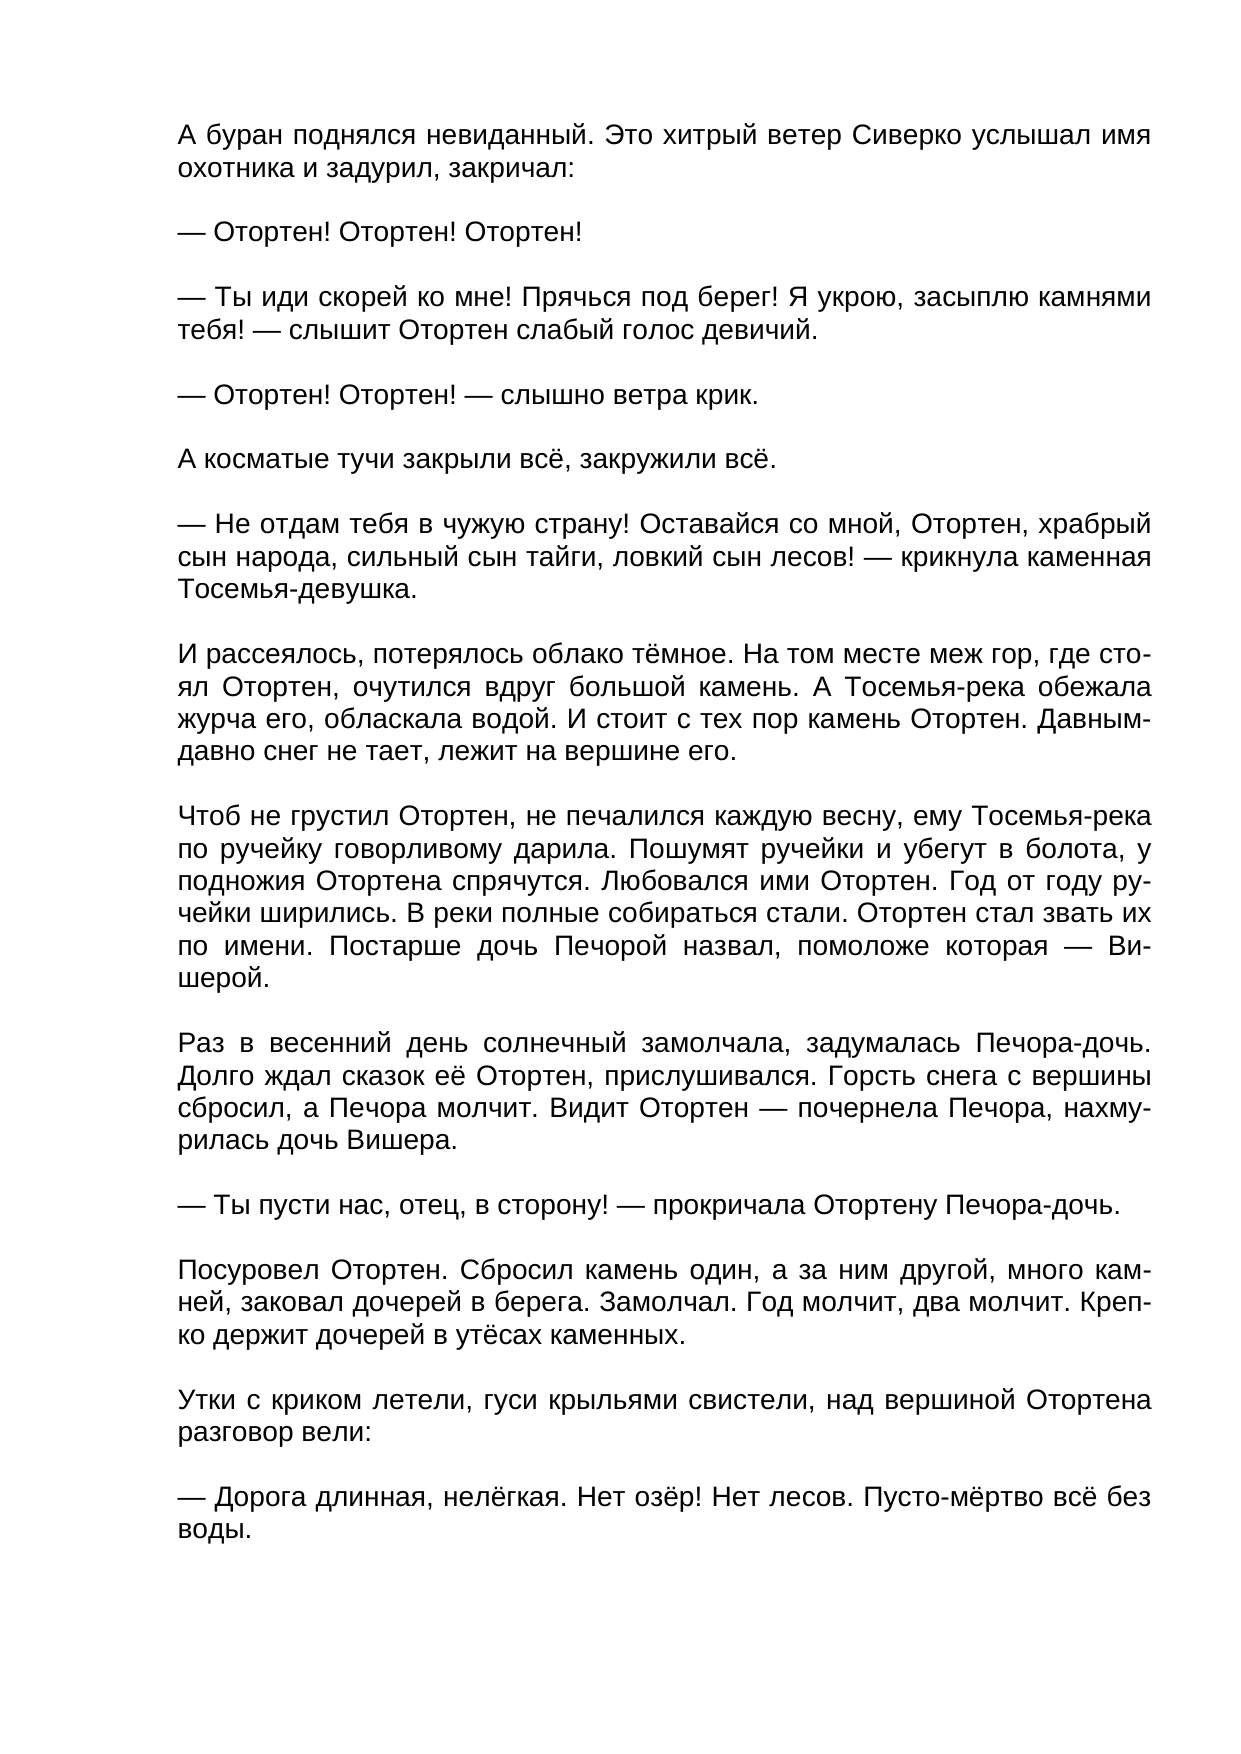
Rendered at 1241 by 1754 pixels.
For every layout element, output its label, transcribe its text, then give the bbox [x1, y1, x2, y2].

text — Ты иди скорей ко мне! Прячься под берег! Я укрою, засыплю камнями тебя! — слышит Отортен слабый голос девичий. [177, 280, 1152, 345]
text — Не отдам тебя в чужую страну! Оставайся со мной, Отортен, храбрый сын народа, сильный сын тайги, ловкий сын лесов! — крикнула каменная Тосемья-девушка. [177, 507, 1152, 604]
text И рассеялось, потерялось облако тёмное. На том месте меж гор, где стоял Отортен, очутился вдруг большой камень. А Тосемья-река обежала журча его, обласкала водой. И стоит с тех пор камень Отортен. Давным-давно снег не тает, лежит на вершине его. [177, 637, 1152, 767]
text — Отортен! Отортен! Отортен! [177, 215, 1152, 248]
text Чтоб не грустил Отортен, не печалился каждую весну, ему Тосемья-река по ручейку говорливому дарила. Пошумят ручейки и убегут в болота, у подножия Отортена спрячутся. Любовался ими Отортен. Год от году ручейки ширились. В реки полные собираться стали. Отортен стал звать их по имени. Постарше дочь Печорой назвал, помоложе которая — Вишерой. [177, 799, 1152, 993]
text Раз в весенний день солнечный замолчала, задумалась Печора-дочь. Долго ждал сказок её Отортен, прислушивался. Горсть снега с вершины сбросил, а Печора молчит. Видит Отортен — почернела Печора, нахмурилась дочь Вишера. [177, 1026, 1152, 1156]
text А косматые тучи закрыли всё, закружили всё. [177, 442, 1152, 475]
text — Ты пусти нас, отец, в сторону! — прокричала Отортену Печора-дочь. [177, 1188, 1152, 1221]
text — Отортен! Отортен! — слышно ветра крик. [177, 378, 1152, 410]
text — Дорога длинная, нелёгкая. Нет озёр! Нет лесов. Пусто-мёртво всё без воды. [177, 1480, 1152, 1545]
text А буран поднялся невиданный. Это хитрый ветер Сиверко услышал имя охотника и задурил, закричал: [177, 118, 1152, 183]
text Посуровел Отортен. Сбросил камень один, а за ним другой, много камней, заковал дочерей в берега. Замолчал. Год молчит, два молчит. Крепко держит дочерей в утёсах каменных. [177, 1253, 1152, 1350]
text Утки с криком летели, гуси крыльями свистели, над вершиной Отортена разговор вели: [177, 1383, 1152, 1447]
